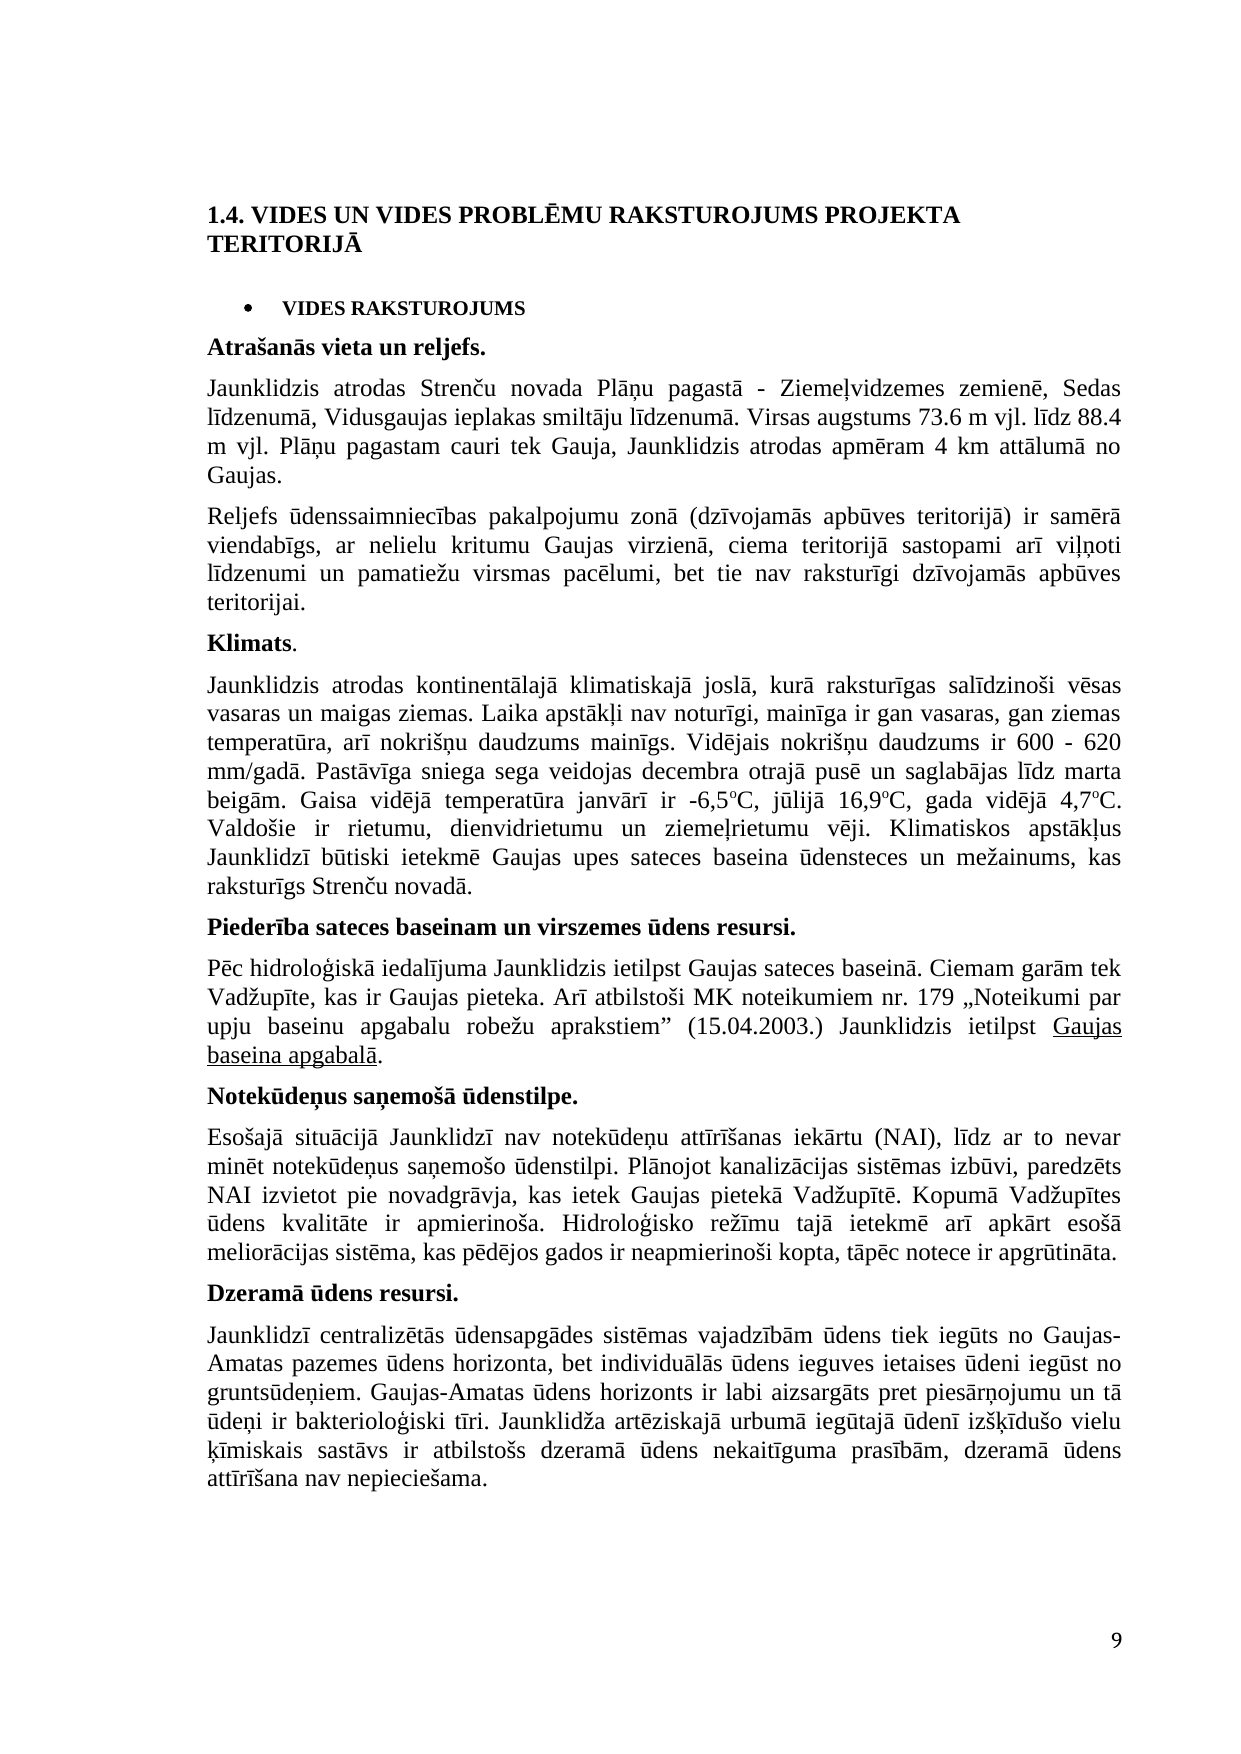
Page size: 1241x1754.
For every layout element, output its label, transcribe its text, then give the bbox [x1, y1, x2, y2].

text Esošajā situācijā Jaunklidzī nav notekūdeņu attīrīšanas iekārtu (NAI), līdz ar to nevar minēt notekūdeņus saņemošo ūdenstilpi. Plānojot kanalizācijas sistēmas izbūvi, paredzēts NAI izvietot pie novadgrāvja, kas ietek Gaujas pietekā Vadžupītē. Kopumā Vadžupītes ūdens kvalitāte ir apmierinoša. Hidroloģisko režīmu tajā ietekmē arī apkārt esošā meliorācijas sistēma, kas pēdējos gados ir neapmierinoši kopta, tāpēc notece ir apgrūtināta. [207, 1122, 1122, 1266]
text Reljefs ūdenssaimniecības pakalpojumu zonā (dzīvojamās apbūves teritorijā) ir samērā viendabīgs, ar nelielu kritumu Gaujas virzienā, ciema teritorijā sastopami arī viļņoti līdzenumi un pamatiežu virsmas pacēlumi, bet tie nav raksturīgi dzīvojamās apbūves teritorijai. [207, 501, 1122, 616]
text Klimats. [207, 628, 1122, 657]
text Pēc hidroloģiskā iedalījuma Jaunklidzis ietilpst Gaujas sateces baseinā. Ciemam garām tek Vadžupīte, kas ir Gaujas pieteka. Arī atbilstoši MK noteikumiem nr. 179 „Noteikumi par upju baseinu apgabalu robežu aprakstiem” (15.04.2003.) Jaunklidzis ietilpst Gaujas baseina apgabalā. [207, 953, 1122, 1068]
text Dzeramā ūdens resursi. [207, 1278, 1122, 1307]
text Jaunklidzis atrodas kontinentālajā klimatiskajā joslā, kurā raksturīgas salīdzinoši vēsas vasaras un maigas ziemas. Laika apstākļi nav noturīgi, mainīga ir gan vasaras, gan ziemas temperatūra, arī nokrišņu daudzums mainīgs. Vidējais nokrišņu daudzums ir 600 - 620 mm/gadā. Pastāvīga sniega sega veidojas decembra otrajā pusē un saglabājas līdz marta beigām. Gaisa vidējā temperatūra janvārī ir -6,5oC, jūlijā 16,9oC, gada vidējā 4,7oC. Valdošie ir rietumu, dienvidrietumu un ziemeļrietumu vēji. Klimatiskos apstākļus Jaunklidzī būtiski ietekmē Gaujas upes sateces baseina ūdensteces un mežainums, kas raksturīgs Strenču novadā. [207, 670, 1122, 900]
text Jaunklidzis atrodas Strenču novada Plāņu pagastā - Ziemeļvidzemes zemienē, Sedas līdzenumā, Vidusgaujas ieplakas smiltāju līdzenumā. Virsas augstums 73.6 m vjl. līdz 88.4 m vjl. Plāņu pagastam cauri tek Gauja, Jaunklidzis atrodas apmēram 4 km attālumā no Gaujas. [207, 373, 1122, 488]
text Piederība sateces baseinam un virszemes ūdens resursi. [207, 912, 1122, 941]
text 1.4. VIDES UN VIDES PROBLĒMU RAKSTUROJUMS PROJEKTA TERITORIJĀ [207, 201, 1122, 258]
text Jaunklidzī centralizētās ūdensapgādes sistēmas vajadzībām ūdens tiek iegūts no Gaujas-Amatas pazemes ūdens horizonta, bet individuālās ūdens ieguves ietaises ūdeni iegūst no gruntsūdeņiem. Gaujas-Amatas ūdens horizonts ir labi aizsargāts pret piesārņojumu un tā ūdeņi ir bakterioloģiski tīri. Jaunklidža artēziskajā urbumā iegūtajā ūdenī izšķīdušo vielu ķīmiskais sastāvs ir atbilstošs dzeramā ūdens nekaitīguma prasībām, dzeramā ūdens attīrīšana nav nepieciešama. [207, 1320, 1122, 1492]
text Notekūdeņus saņemošā ūdenstilpe. [207, 1081, 1122, 1110]
list VIDES RAKSTUROJUMS [244, 296, 1122, 320]
text Atrašanās vieta un reljefs. [207, 332, 1122, 361]
